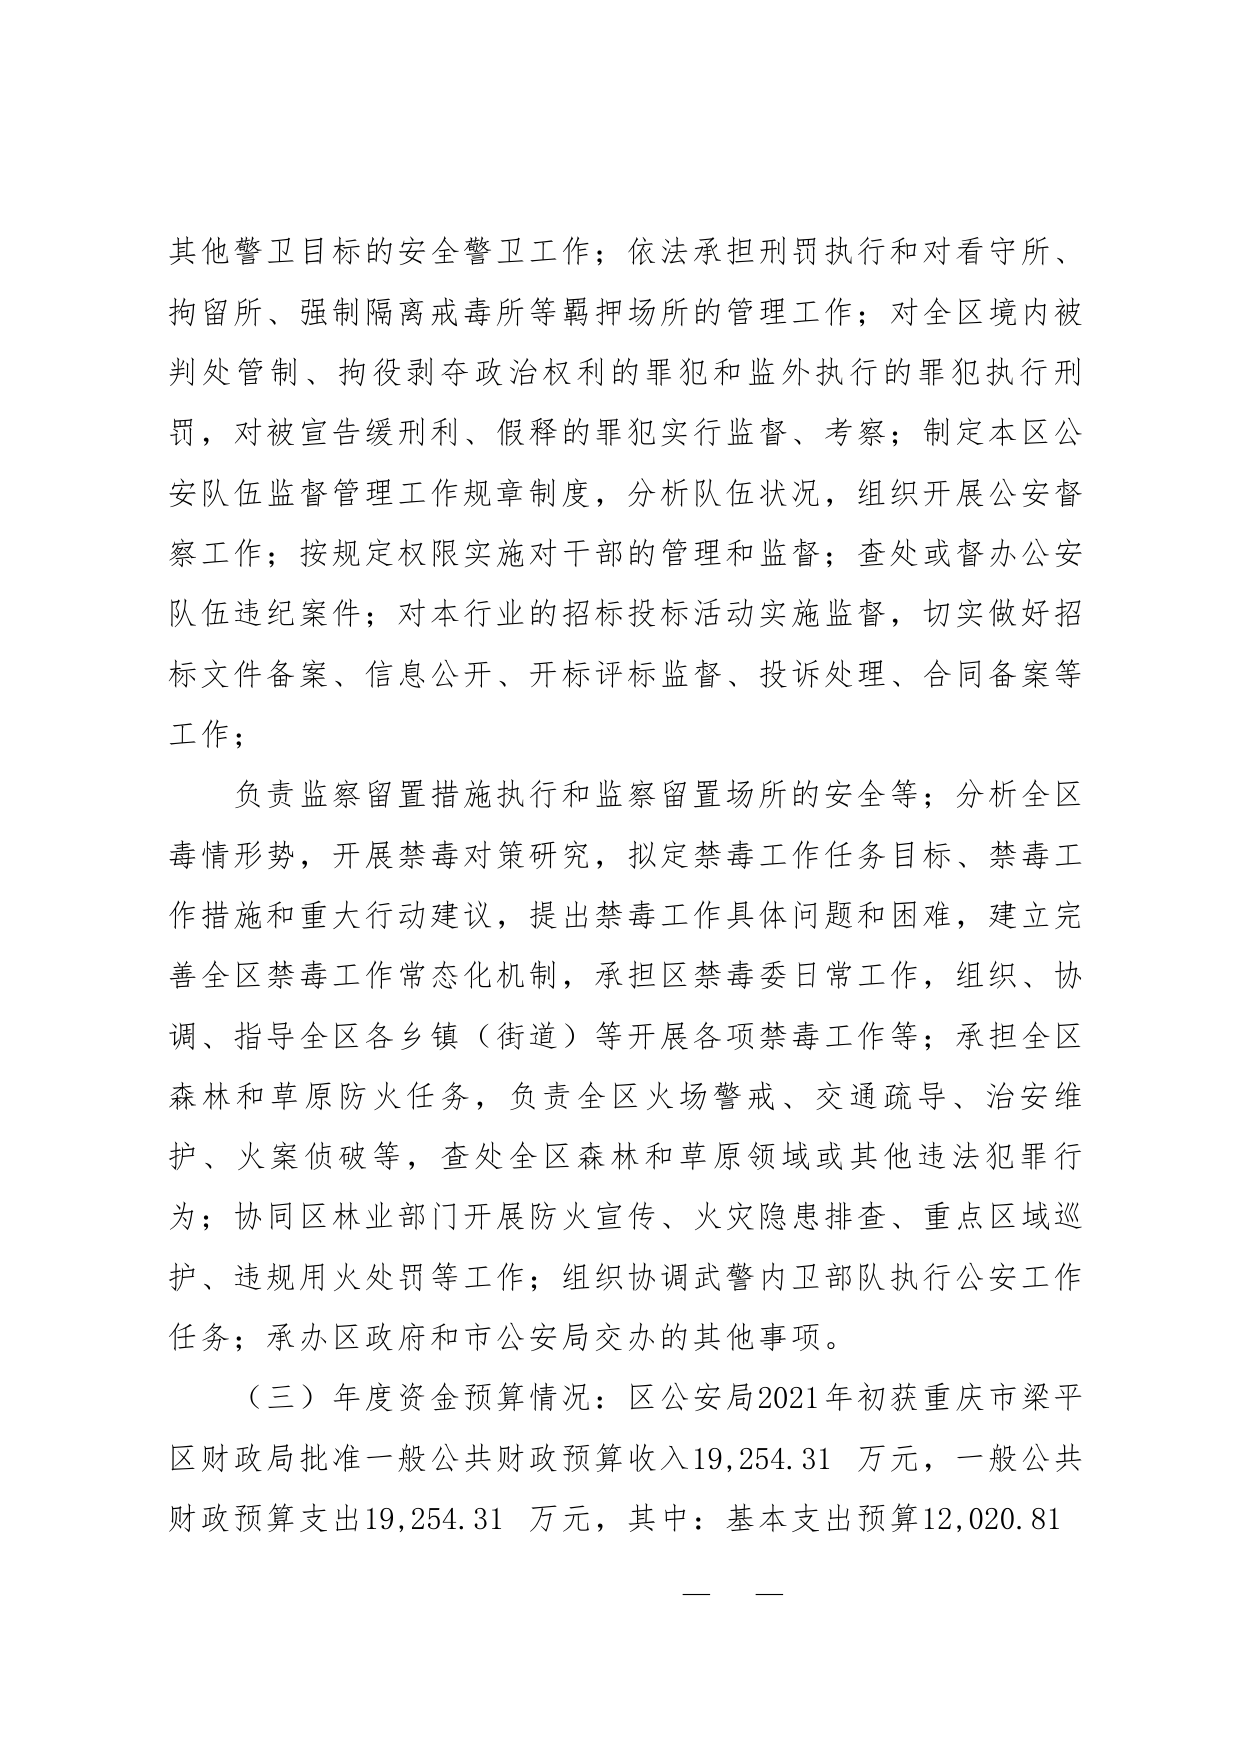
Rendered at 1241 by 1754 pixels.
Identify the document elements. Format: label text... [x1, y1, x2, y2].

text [167, 1365, 1085, 1546]
text 负责监察留置措施执行和监察留置场所的安全等；分析全区毒情形势，开展禁毒对策研究，拟定禁毒工作任务目标、禁毒工作措施和重大行动建议，提出禁毒工作具体问题和困难，建立完善全区禁毒工作常态化机制，承担区禁毒委日常工作，组织、协调、指导全区各乡镇（街道）等开展各项禁毒工作等；承担全区森林和草原防火任务，负责全区火场警戒、交通疏导、治安维护、火案侦破等，查处全区森林和草原领域或其他违法犯罪行为；协同区林业部门开展防火宣传、火灾隐患排查、重点区域巡护、违规用火处罚等工作；组织协调武警内卫部队执行公安工作任务；承办区政府和市公安局交办的其他事项。 [167, 762, 1085, 1365]
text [167, 219, 1085, 762]
